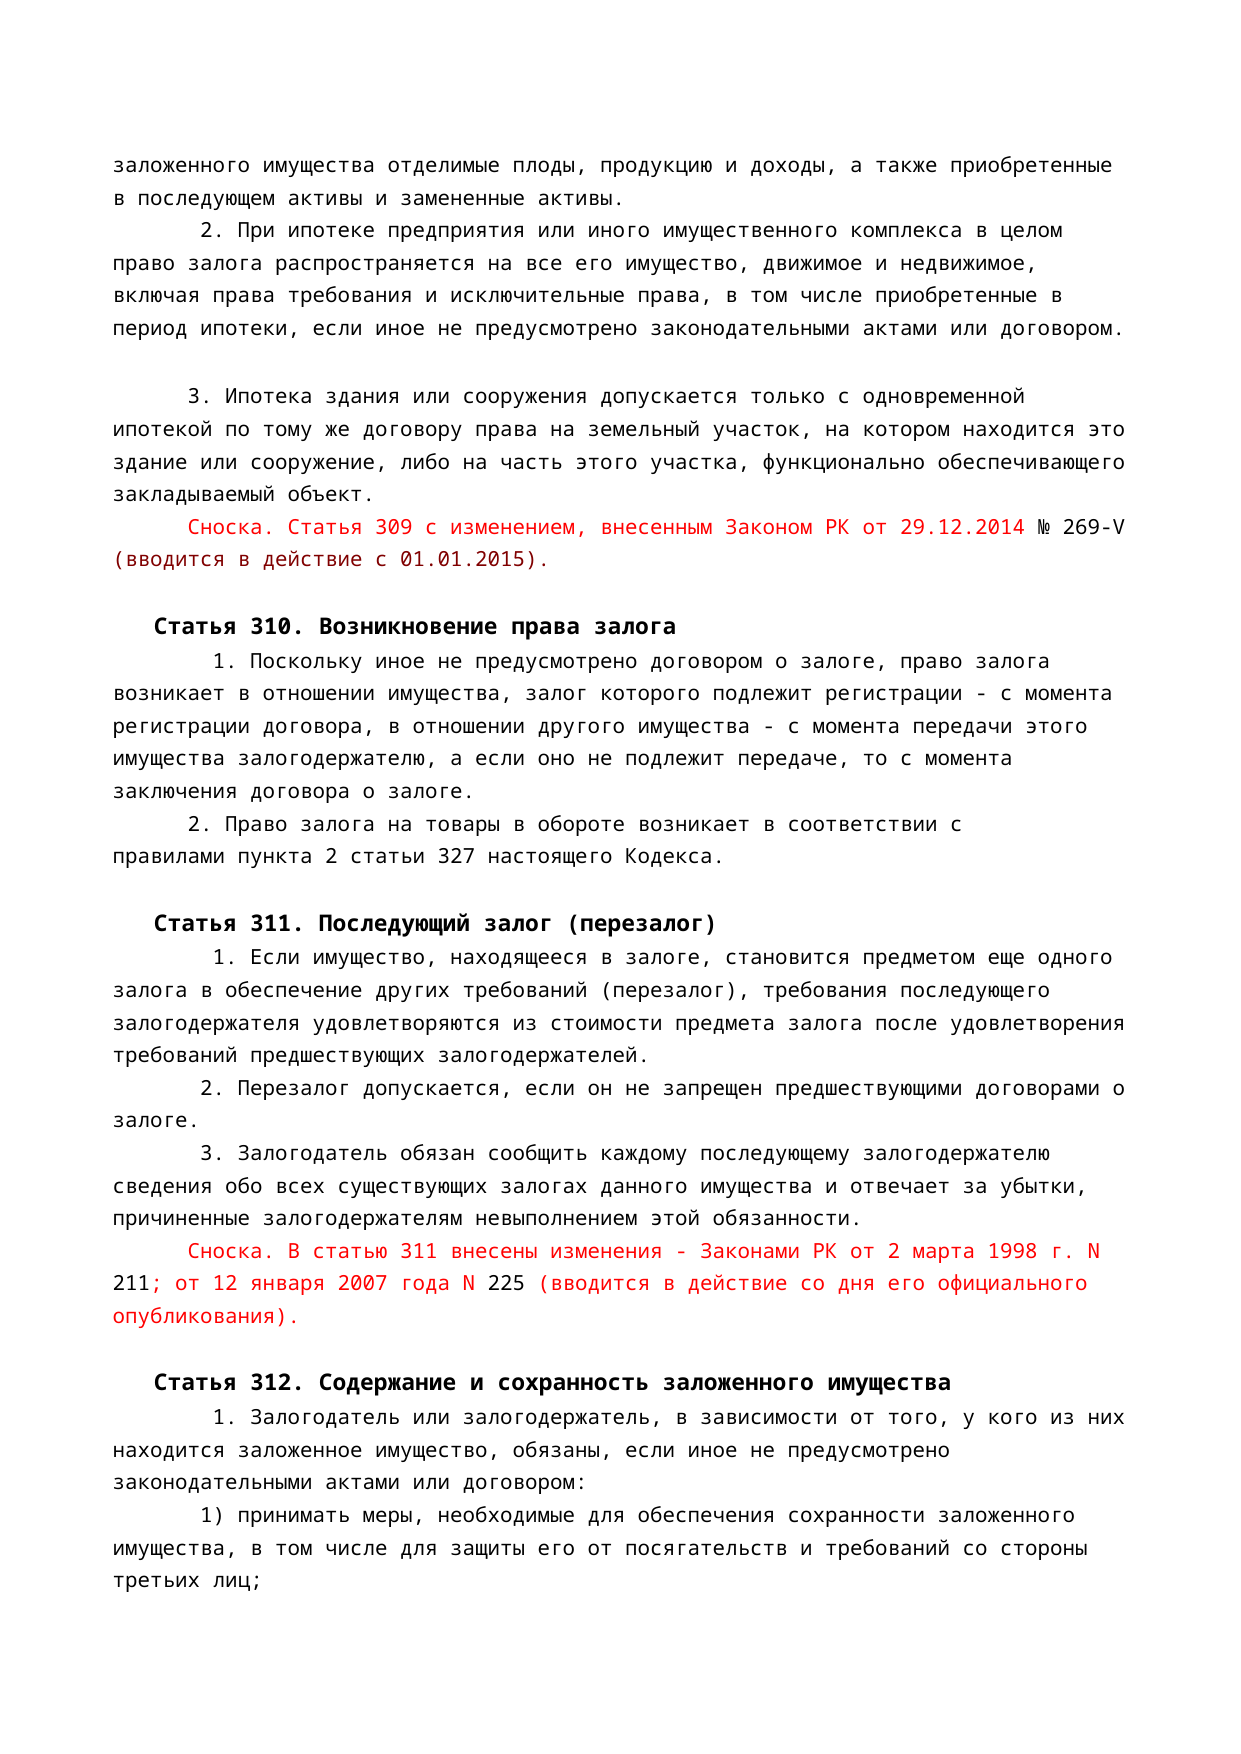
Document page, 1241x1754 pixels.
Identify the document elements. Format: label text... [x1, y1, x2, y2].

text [112, 1402, 1128, 1594]
text Статья 311. Последующий залог (перезалог) [112, 907, 1128, 938]
text Статья 310. Возникновение права залога [112, 610, 1128, 641]
text Статья 312. Содержание и сохранность заложенного имущества [112, 1366, 1128, 1398]
text 1. Поскольку иное не предусмотрено договором о залоге, право залога возникает в отношении имущества, залог которого подлежит регистрации - с момента регистрации договора, в отношении другого имущества - с момента передачи этого имущества залогодержателю, а если оно не подлежит передаче, то с момента заключения договора о залоге. 2. Право залога на товары в обороте возникает в соответствии с правилами пункта 2 статьи 327 настоящего Кодекса. [112, 646, 1128, 902]
text 1. Если имущество, находящееся в залоге, становится предметом еще одного залога в обеспечение других требований (перезалог), требования последующего залогодержателя удовлетворяются из стоимости предмета залога после удовлетворения требований предшествующих залогодержателей. 2. Перезалог допускается, если он не запрещен предшествующими договорами о залоге. 3. Залогодатель обязан сообщить каждому последующему залогодержателю сведения обо всех существующих залогах данного имущества и отвечает за убытки, причиненные залогодержателям невыполнением этой обязанности. Сноска. В статью 311 внесены изменения - Законами РК от 2 марта 1998 г. N 211; от 12 января 2007 года N 225 (вводится в действие со дня его официального опубликования). [112, 942, 1128, 1362]
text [112, 150, 1128, 606]
